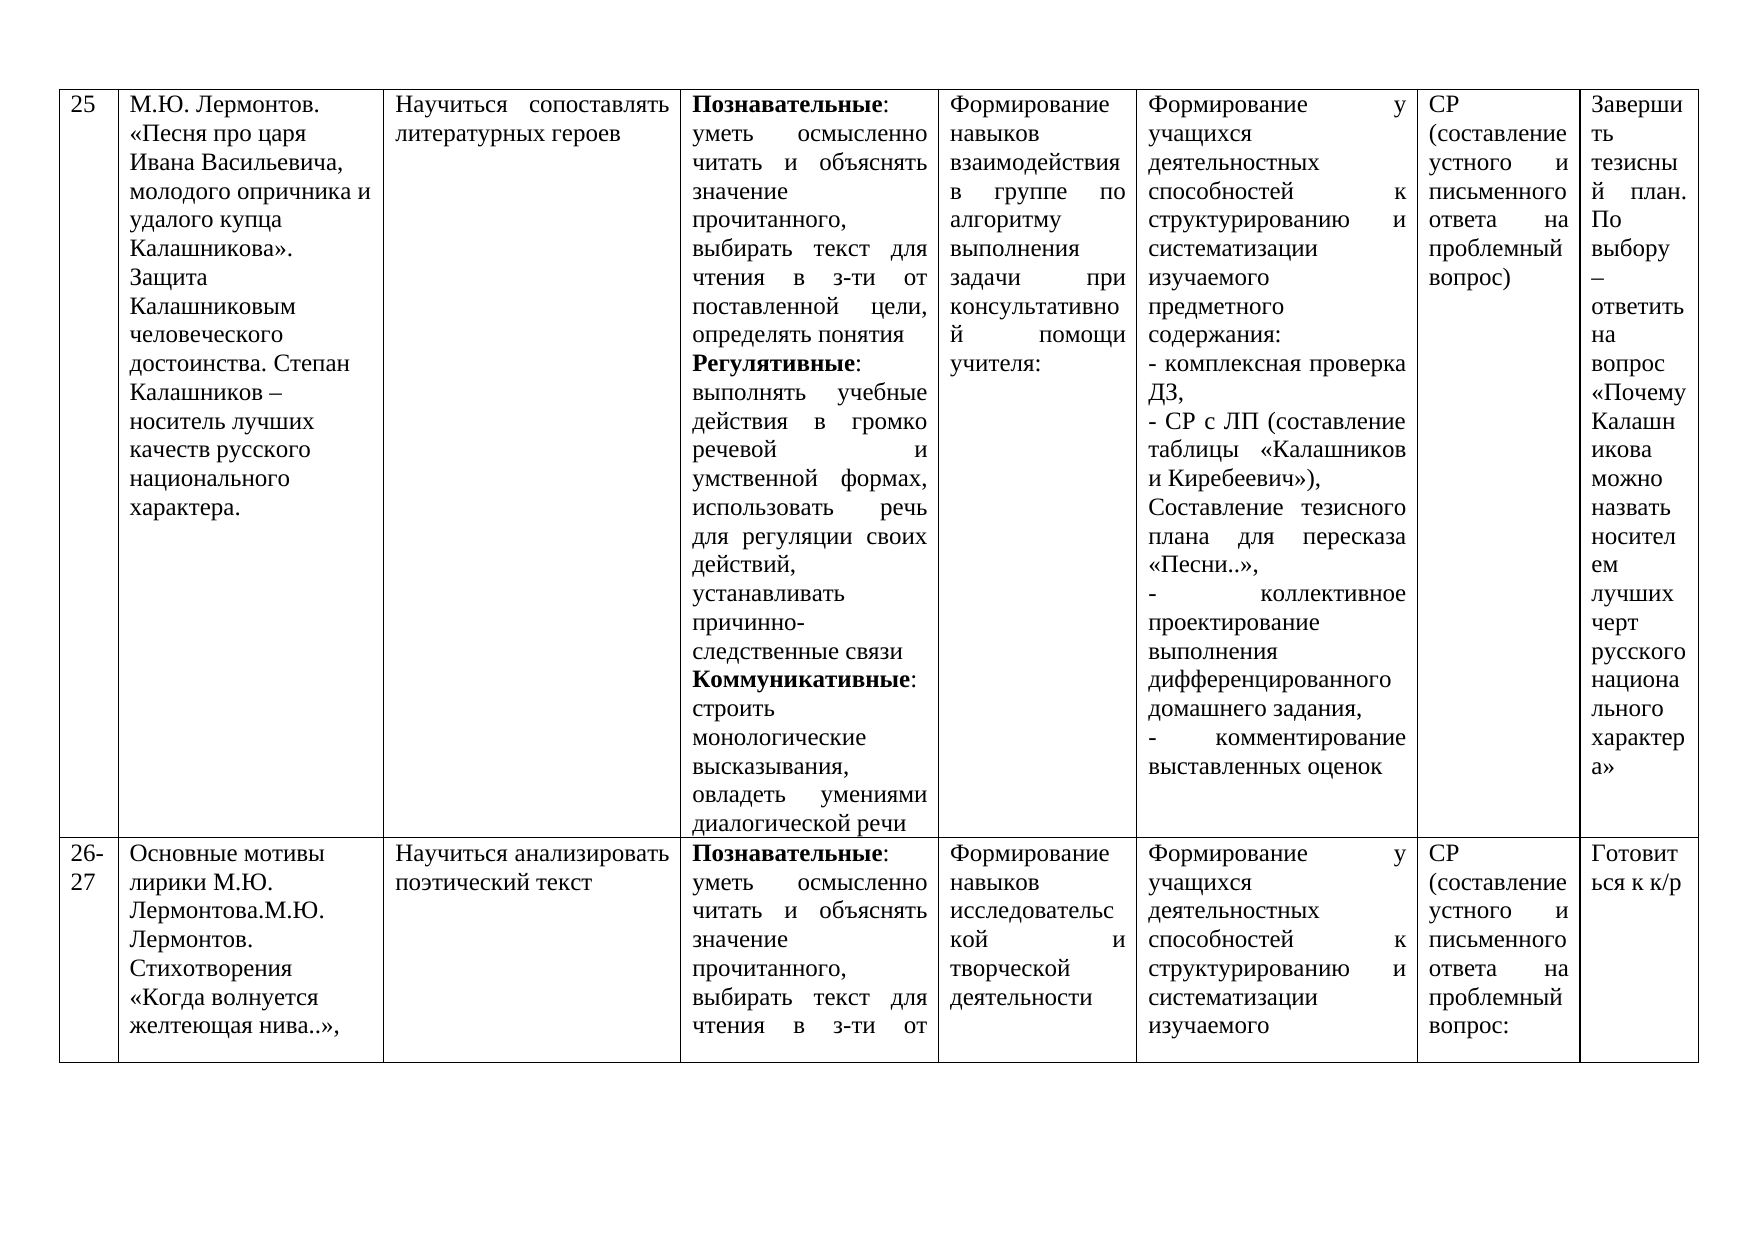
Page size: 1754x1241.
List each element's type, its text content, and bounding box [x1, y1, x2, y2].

table_cell Формирование у учащихся деятельностных способностей к структурированию и систематизации изучаемого предметного содержания: - комплексная проверка ДЗ, - СР с ЛП (составление таблицы «Калашников и Киребеевич»), Составление тезисного плана для пересказа «Песни..», - коллективное проектирование выполнения дифференцированного домашнего задания, - комментирование выставленных оценок [1137, 90, 1417, 837]
table_cell 25 [60, 90, 118, 837]
table_cell СР (составление устного и письменного ответа на проблемный вопрос) [1418, 90, 1579, 837]
table_cell Завершить тезисный план. По выбору – ответить на вопрос «Почему Калашникова можно назвать носителем лучших черт русского национального характера» [1581, 90, 1698, 837]
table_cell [119, 838, 383, 1062]
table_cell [1137, 838, 1417, 1062]
table_cell Формирование навыков взаимодействия в группе по алгоритму выполнения задачи при консультативной помощи учителя: [939, 90, 1136, 837]
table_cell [1418, 838, 1579, 1062]
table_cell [939, 838, 1136, 1062]
table_cell Научиться сопоставлять литературных героев [384, 90, 680, 837]
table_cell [384, 838, 680, 1062]
table_cell Готовиться к к/р [1581, 838, 1698, 1062]
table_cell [681, 838, 938, 1062]
table_cell М.Ю. Лермонтов. «Песня про царя Ивана Васильевича, молодого опричника и удалого купца Калашникова». Защита Калашниковым человеческого достоинства. Степан Калашников – носитель лучших качеств русского национального характера. [119, 90, 383, 837]
table_cell 26-27 [60, 838, 118, 1062]
